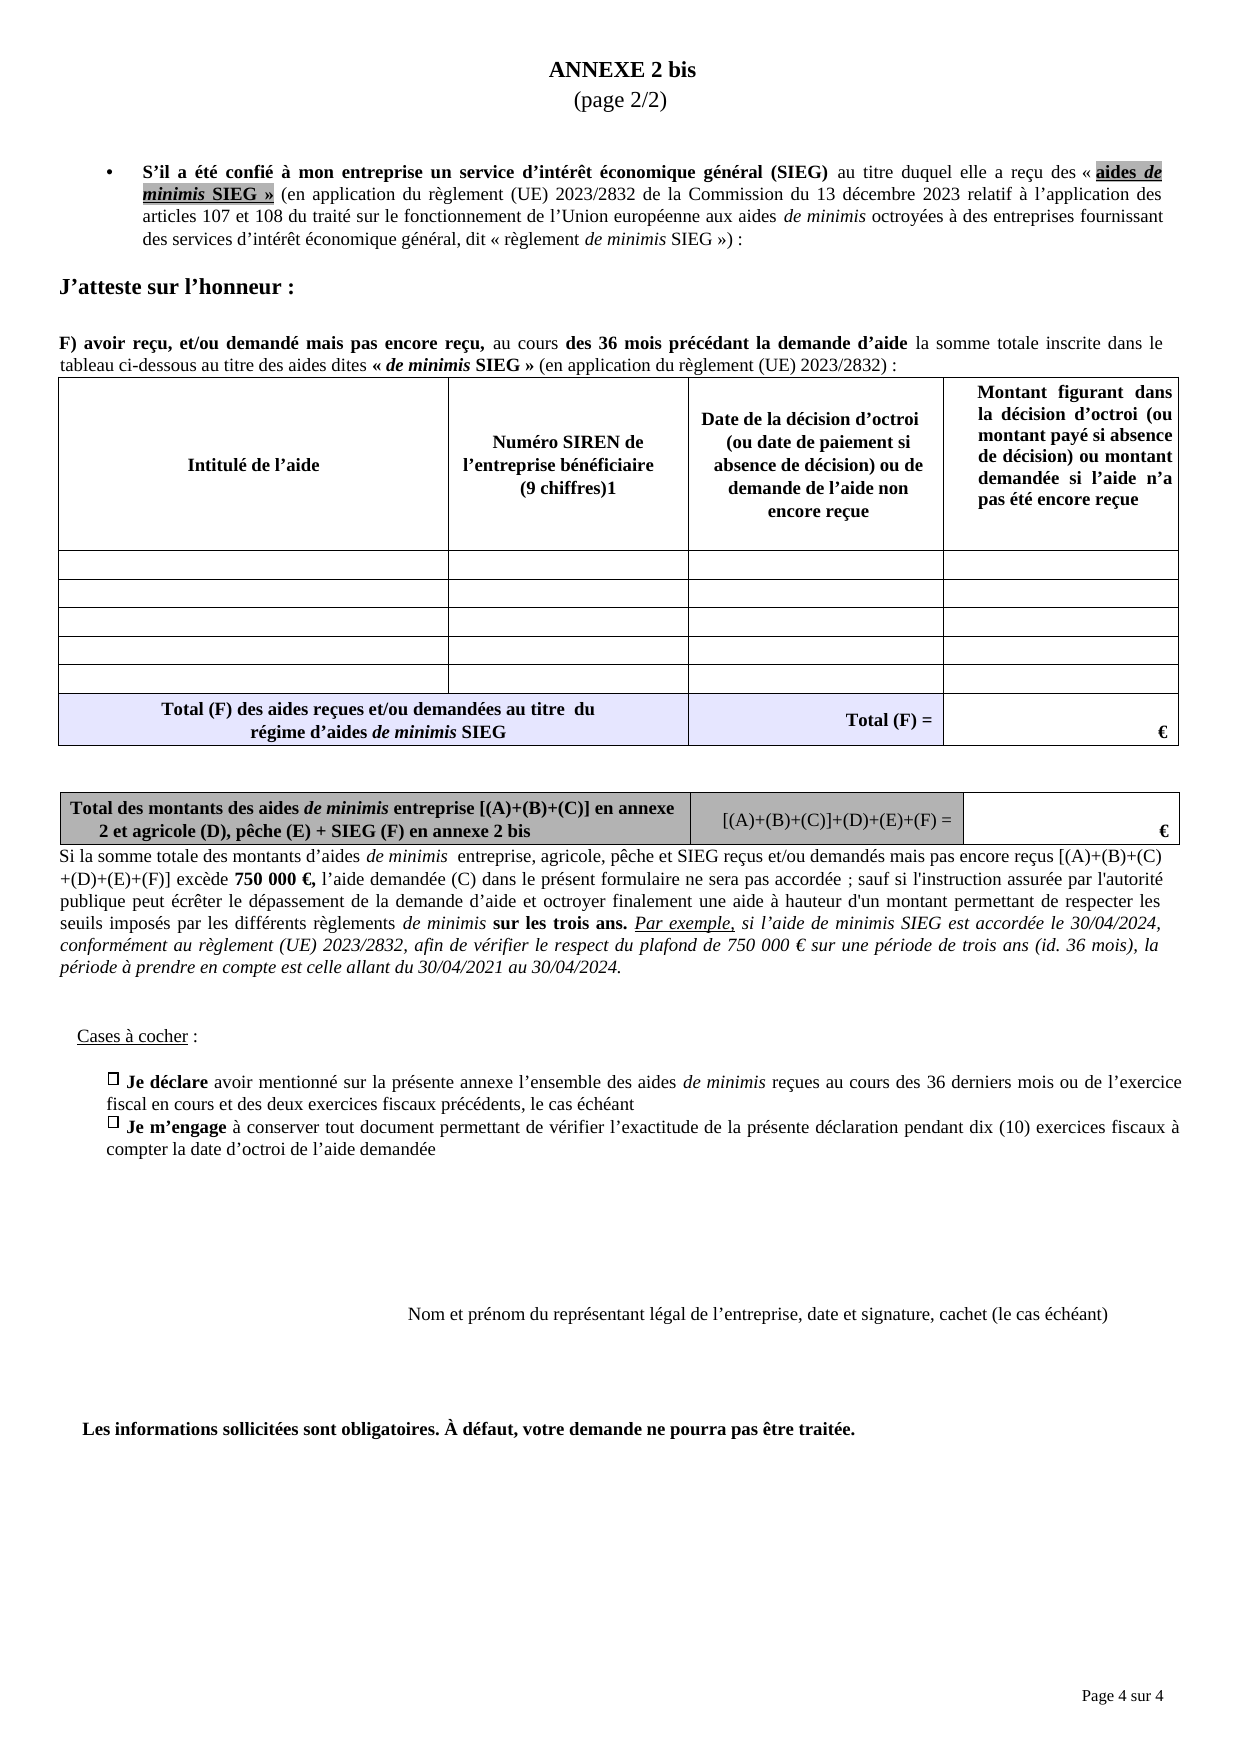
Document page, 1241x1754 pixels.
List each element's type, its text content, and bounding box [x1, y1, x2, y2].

table_cell [59, 580, 448, 607]
table_cell [944, 580, 1178, 607]
text Je déclare avoir mentionné sur la présente annexe l’ensemble des aides de minimis reçues au cours des 36 derniers mois ou de l’exercice fiscal en cours et des deux exercices fiscaux précédents, le cas échéant [106, 1071, 1183, 1114]
text Les informations sollicitées sont obligatoires. À défaut, votre demande ne pourra pas être traitée. [77, 1418, 1186, 1440]
table_cell [689, 665, 943, 693]
table_header Intitulé de l’aide [59, 378, 448, 550]
table_cell [689, 608, 943, 636]
table_cell [449, 637, 688, 664]
table_header [(A)+(B)+(C)]+(D)+(E)+(F) = [691, 793, 963, 844]
text Nom et prénom du représentant légal de l’entreprise, date et signature, cachet (le cas échéant) [57, 1303, 1186, 1324]
table_cell [689, 551, 943, 579]
table_header Montant figurant dans la décision d’octroi (ou montant payé si absence de décision) ou montant demandée si l’aide n’a pas été encore reçue [944, 378, 1178, 550]
table_cell [59, 551, 448, 579]
table_cell [59, 665, 448, 693]
table_cell [59, 608, 448, 636]
table_cell [944, 551, 1178, 579]
table_cell [449, 608, 688, 636]
table_cell Total (F) = [689, 694, 943, 745]
table_cell [944, 608, 1178, 636]
table_cell Total (F) des aides reçues et/ou demandées au titre du régime d’aides de minimis SIEG [59, 694, 688, 745]
table_cell [59, 637, 448, 664]
text Page 4 sur 4 [57, 1686, 1163, 1705]
table_header Total des montants des aides de minimis entreprise [(A)+(B)+(C)] en annexe 2 et agricole (D), pêche (E) + SIEG (F) en annexe 2 bis [61, 793, 690, 844]
text Cases à cocher : [77, 1025, 832, 1047]
table_cell [449, 665, 688, 693]
table_header € [964, 793, 1179, 844]
table_cell [944, 637, 1178, 664]
table_cell [449, 551, 688, 579]
text Je m’engage à conserver tout document permettant de vérifier l’exactitude de la présente déclaration pendant dix (10) exercices fiscaux à compter la date d’octroi de l’aide demandée [106, 1116, 1183, 1159]
table_cell € [944, 694, 1178, 745]
text J’atteste sur l’honneur : [59, 273, 1186, 299]
text ANNEXE 2 bis [59, 56, 1186, 82]
table_cell [689, 637, 943, 664]
table_header Numéro SIREN de l’entreprise bénéficiaire (9 chiffres)1 [449, 378, 688, 550]
table_cell [944, 665, 1178, 693]
list S’il a été confié à mon entreprise un service d’intérêt économique général (SIEG) au titre duquel elle a reçu des « aides de minimis SIEG » (en application du règlement (UE) 2023/2832 de la Commission du 13 décembre 2023 relatif à l’application des articles 107 et 108 du traité sur le fonctionnement de l’Union européenne aux aides de minimis octroyées à des entreprises fournissant des services d’intérêt économique général, dit « règlement de minimis SIEG ») : [106, 161, 1164, 249]
table_cell [689, 580, 943, 607]
text F) avoir reçu, et/ou demandé mais pas encore reçu, au cours des 36 mois précédant la demande d’aide la somme totale inscrite dans le tableau ci-dessous au titre des aides dites « de minimis SIEG » (en application du règlement (UE) 2023/2832) : [59, 332, 1164, 376]
text Si la somme totale des montants d’aides de minimis entreprise, agricole, pêche et SIEG reçus et/ou demandés mais pas encore reçus [(A)+(B)+(C)+(D)+(E)+(F)] excède 750 000 €, l’aide demandée (C) dans le présent formulaire ne sera pas accordée ; sauf si l'instruction assurée par l'autorité publique peut écrêter le dépassement de la demande d’aide et octroyer finalement une aide à hauteur d'un montant permettant de respecter les seuils imposés par les différents règlements de minimis sur les trois ans. Par exemple, si l’aide de minimis SIEG est accordée le 30/04/2024, conformément au règlement (UE) 2023/2832, afin de vérifier le respect du plafond de 750 000 € sur une période de trois ans (id. 36 mois), la période à prendre en compte est celle allant du 30/04/2021 au 30/04/2024. [59, 845, 1164, 978]
table_cell [449, 580, 688, 607]
table_header Date de la décision d’octroi (ou date de paiement si absence de décision) ou de demande de l’aide non encore reçue [689, 378, 943, 550]
text (page 2/2) [57, 86, 1183, 112]
